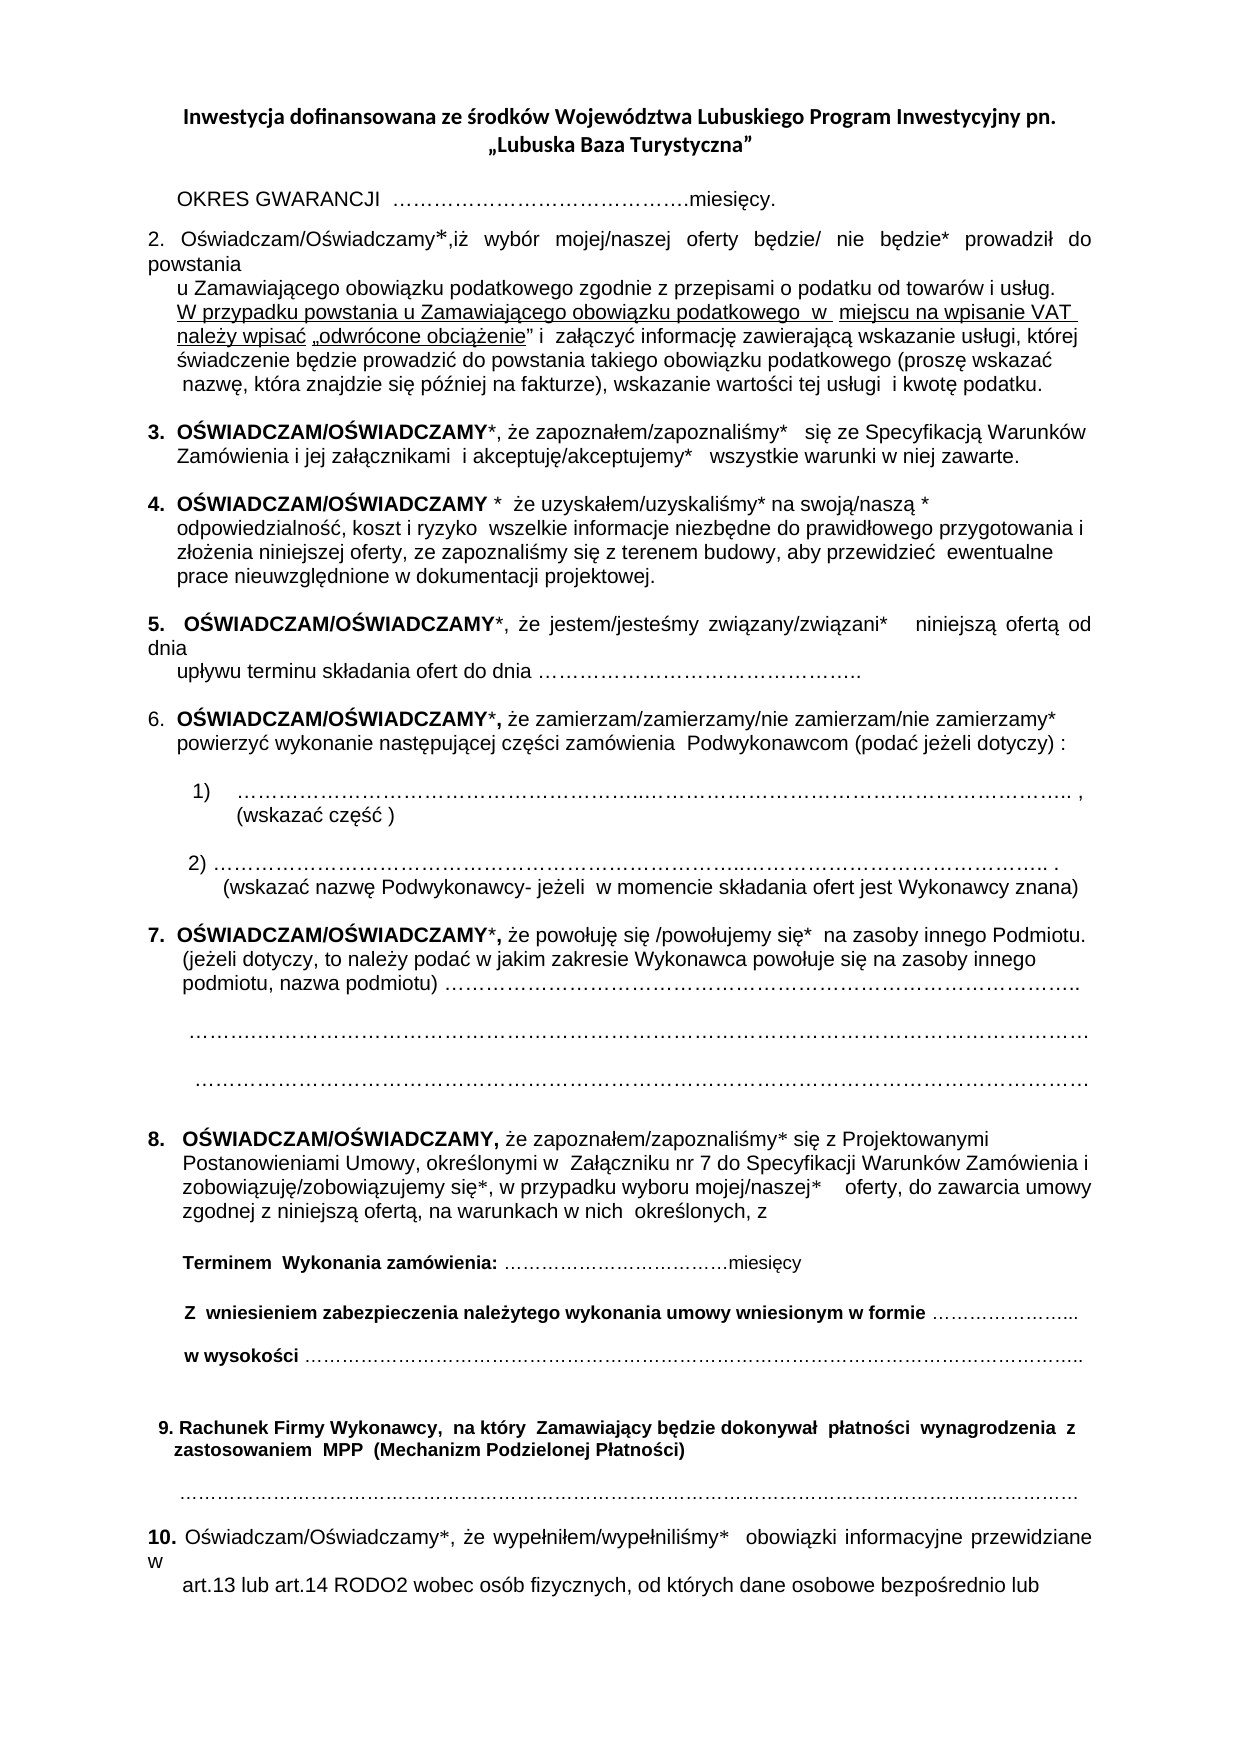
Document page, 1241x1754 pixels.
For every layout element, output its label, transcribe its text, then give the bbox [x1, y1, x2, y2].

text prace nieuwzględnione w dokumentacji projektowej. [148, 563, 1093, 587]
text zgodnej z niniejszą ofertą, na warunkach w nich określonych, z [148, 1199, 1093, 1223]
text Zamówienia i jej załącznikami i akceptuję/akceptujemy* wszystkie warunki w niej zawarte. [148, 444, 1093, 468]
text 3. OŚWIADCZAM/OŚWIADCZAMY*, że zapoznałem/zapoznaliśmy* się ze Specyfikacją Warunków [148, 420, 1093, 444]
text ……….………………………………………………………………………………………………………… [148, 1019, 1093, 1043]
text art.13 lub art.14 RODO2 wobec osób fizycznych, od których dane osobowe bezpośrednio lub [148, 1573, 1093, 1597]
text 9. Rachunek Firmy Wykonawcy, na który Zamawiający będzie dokonywał płatności wynagrodzenia z [148, 1417, 1093, 1438]
text podmiotu, nazwa podmiotu) ……………………………………………………………………………….. [148, 971, 1093, 995]
text 2) …………………………………………………………………..…………………………………….. . [148, 851, 1093, 875]
text (wskazać nazwę Podwykonawcy- jeżeli w momencie składania ofert jest Wykonawcy znana) [148, 875, 1093, 899]
text 4. OŚWIADCZAM/OŚWIADCZAMY * że uzyskałem/uzyskaliśmy* na swoją/naszą * [148, 492, 1093, 516]
text Z wniesieniem zabezpieczenia należytego wykonania umowy wniesionym w formie …………………... [148, 1302, 1093, 1323]
text zastosowaniem MPP (Mechanizm Podzielonej Płatności) [148, 1438, 1093, 1460]
text 10. Oświadczam/Oświadczamy*, że wypełniłem/wypełniliśmy* obowiązki informacyjne przewidziane w [148, 1524, 1093, 1573]
text 2. Oświadczam/Oświadczamy*,iż wybór mojej/naszej oferty będzie/ nie będzie* prowadził do powstania [148, 223, 1093, 276]
text powierzyć wykonanie następującej części zamówienia Podwykonawcom (podać jeżeli dotyczy) : [148, 731, 1093, 755]
text 5. OŚWIADCZAM/OŚWIADCZAMY*, że jestem/jesteśmy związany/związani* niniejszą ofertą od dnia [148, 611, 1093, 659]
text zobowiązuję/zobowiązujemy się*, w przypadku wyboru mojej/naszej* oferty, do zawarcia umowy [148, 1174, 1093, 1199]
text 7. OŚWIADCZAM/OŚWIADCZAMY*, że powołuję się /powołujemy się* na zasoby innego Podmiotu. [148, 923, 1093, 947]
text 8. OŚWIADCZAM/OŚWIADCZAMY, że zapoznałem/zapoznaliśmy* się z Projektowanymi [148, 1126, 1093, 1151]
text Postanowieniami Umowy, określonymi w Załączniku nr 7 do Specyfikacji Warunków Zamówienia i [148, 1151, 1093, 1174]
list …………………………………………………..…………………………………………………….. , [192, 779, 1093, 803]
text świadczenie będzie prowadzić do powstania takiego obowiązku podatkowego (proszę wskazać [148, 348, 1093, 372]
text ………………………………………………………………………………………………………………… [148, 1067, 1093, 1091]
text u Zamawiającego obowiązku podatkowego zgodnie z przepisami o podatku od towarów i usług. [148, 276, 1093, 300]
text W przypadku powstania u Zamawiającego obowiązku podatkowego w miejscu na wpisanie VAT [148, 300, 1093, 324]
text upływu terminu składania ofert do dnia ……………………………………….. [148, 659, 1093, 683]
text 6. OŚWIADCZAM/OŚWIADCZAMY*, że zamierzam/zamierzamy/nie zamierzam/nie zamierzamy* [148, 707, 1093, 731]
list (wskazać część ) [236, 803, 1093, 827]
text złożenia niniejszej oferty, ze zapoznaliśmy się z terenem budowy, aby przewidzieć ewentualne [148, 539, 1093, 563]
text w wysokości …………………………………………………………………………………………………………….. [148, 1345, 1093, 1366]
text ……………………………………………………………………………………………………………………………… [148, 1481, 1093, 1503]
text Terminem Wykonania zamówienia: ………………………………miesięcy [148, 1251, 1093, 1273]
text nazwę, która znajdzie się później na fakturze), wskazanie wartości tej usługi i kwotę podatku. [148, 372, 1093, 396]
text odpowiedzialność, koszt i ryzyko wszelkie informacje niezbędne do prawidłowego przygotowania i [148, 516, 1093, 539]
text należy wpisać „odwrócone obciążenie” i załączyć informację zawierającą wskazanie usługi, której [148, 324, 1093, 348]
text OKRES GWARANCJI …………………………………….miesięcy. [148, 187, 1093, 211]
text (jeżeli dotyczy, to należy podać w jakim zakresie Wykonawca powołuje się na zasoby innego [148, 947, 1093, 971]
